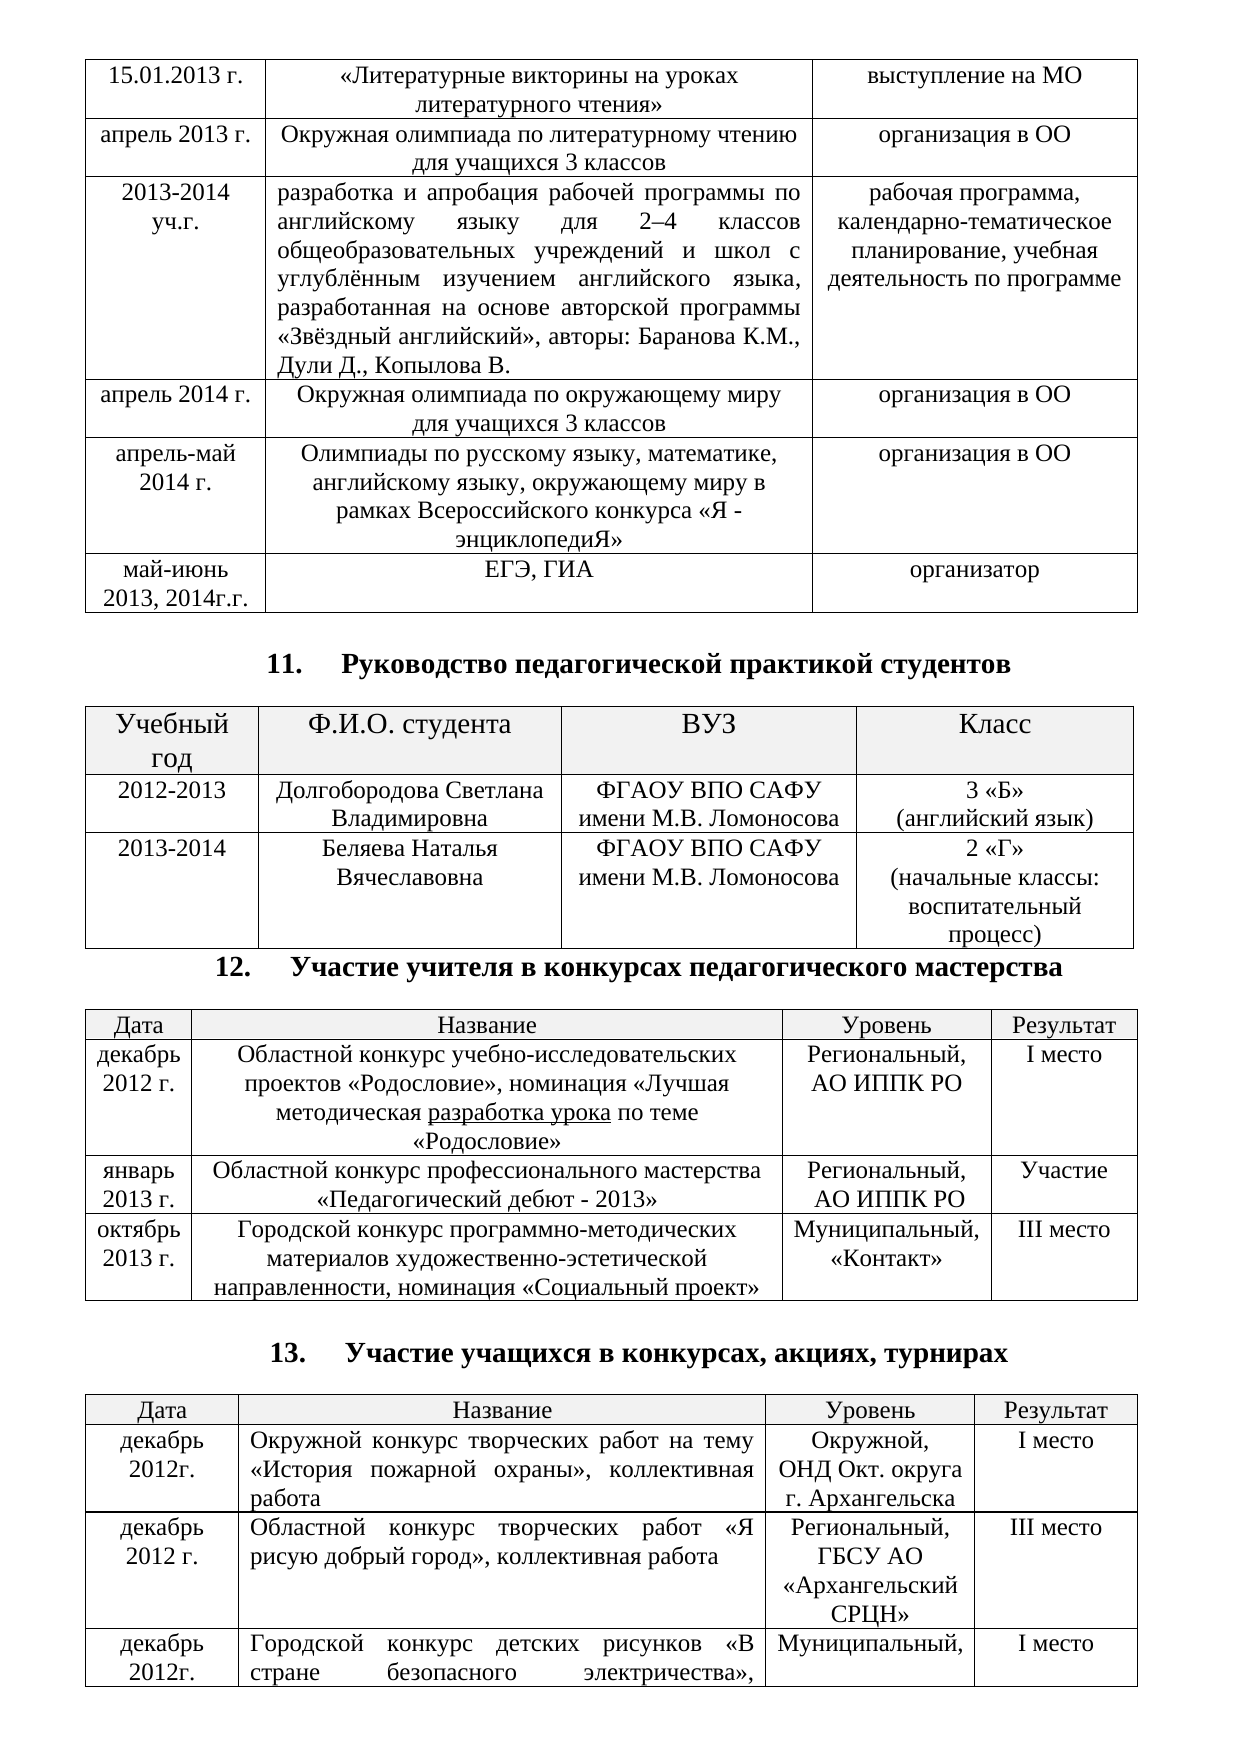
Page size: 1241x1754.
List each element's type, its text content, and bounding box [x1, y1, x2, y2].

table_cell 2013-2014 уч.г. [86, 177, 265, 378]
table_header Уровень [783, 1010, 991, 1038]
table_cell организатор [813, 554, 1137, 612]
table_cell 2013-2014 [86, 833, 258, 948]
table_cell Окружная олимпиада по литературному чтению для учащихся 3 классов [266, 119, 812, 176]
table_cell Беляева Наталья Вячеславовна [259, 833, 561, 948]
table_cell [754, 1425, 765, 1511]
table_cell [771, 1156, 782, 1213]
table_cell апрель-май 2014 г. [86, 438, 265, 553]
table_cell I место [992, 1040, 1137, 1154]
table_header Дата [86, 1395, 238, 1424]
table_header Дата [86, 1010, 191, 1038]
table_header Результат [992, 1010, 1137, 1038]
table_header Результат [975, 1395, 1137, 1424]
table_cell Областной конкурс учебно-исследовательских проектов «Родословие», номинация «Лучшая методическая разработка урока по теме «Родословие» [192, 1040, 782, 1154]
table_cell организация в ОО [813, 380, 1137, 437]
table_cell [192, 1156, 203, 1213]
table_cell январь 2013 г. [86, 1156, 191, 1213]
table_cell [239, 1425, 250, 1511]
table_cell Олимпиады по русскому языку, математике, английскому языку, окружающему миру в рамках Всероссийского конкурса «Я - энциклопедиЯ» [266, 438, 812, 553]
table_cell I место [975, 1425, 1137, 1511]
table_header Название [192, 1010, 782, 1038]
table_cell май-июнь 2013, 2014г.г. [86, 554, 265, 612]
table_cell организация в ОО [813, 438, 1137, 553]
table_header Название [239, 1395, 765, 1424]
table_cell «Литературные викторины на уроках литературного чтения» [266, 60, 812, 118]
table_cell 15.01.2013 г. [86, 60, 265, 118]
list Руководство педагогической практикой студентов [97, 646, 1181, 680]
table_cell Региональный, АО ИППК РО [783, 1040, 991, 1154]
table_cell рабочая программа, календарно-тематическое планирование, учебная деятельность по программе [813, 177, 1137, 378]
list Участие учащихся в конкурсах, акциях, турнирах [97, 1335, 1181, 1368]
table_cell разработка и апробация рабочей программы по английскому языку для 2–4 классов общеобразовательных учреждений и школ с углублённым изучением английского языка, разработанная на основе авторской программы «Звёздный английский», авторы: Баранова К.М., Дули Д., Копылова В. [266, 177, 812, 378]
table_cell I место [975, 1629, 1137, 1686]
table_header Ф.И.О. студента [259, 707, 561, 774]
table_cell Муниципальный, «Контакт» [783, 1214, 991, 1300]
table_cell Региональный, ГБСУ АО «Архангельский СРЦН» [766, 1513, 974, 1627]
table_cell Областной конкурс творческих работ «Я рисую добрый город», коллективная работа [239, 1513, 765, 1627]
table_cell 2012-2013 [86, 775, 258, 832]
table_cell ЕГЭ, ГИА [266, 554, 812, 612]
table_cell организация в ОО [813, 119, 1137, 176]
table_cell Окружной, ОНД Окт. округа г. Архангельска [766, 1425, 974, 1511]
table_cell октябрь 2013 г. [86, 1214, 191, 1300]
table_header Класс [857, 707, 1133, 774]
table_cell декабрь 2012г. [86, 1425, 238, 1511]
table_cell Долгобородова Светлана Владимировна [259, 775, 561, 832]
table_cell III место [992, 1214, 1137, 1300]
table_cell Городской конкурс программно-методических материалов художественно-эстетической направленности, номинация «Социальный проект» [192, 1214, 782, 1300]
table_cell Региональный, АО ИППК РО [783, 1156, 991, 1213]
table_cell 3 «Б» (английский язык) [857, 775, 1133, 832]
table_cell декабрь 2012г. [86, 1629, 238, 1686]
table_header ВУЗ [562, 707, 856, 774]
table_cell ФГАОУ ВПО САФУ имени М.В. Ломоносова [562, 775, 856, 832]
table_cell Участие [992, 1156, 1137, 1213]
table_cell апрель 2013 г. [86, 119, 265, 176]
list Участие учителя в конкурсах педагогического мастерства [97, 949, 1181, 983]
table_cell 2 «Г» (начальные классы: воспитательный процесс) [857, 833, 1133, 948]
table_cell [239, 1629, 765, 1686]
table_cell апрель 2014 г. [86, 380, 265, 437]
table_header Учебный год [86, 707, 258, 774]
table_header Уровень [766, 1395, 974, 1424]
table_cell Муниципальный, [766, 1629, 974, 1686]
table_cell ФГАОУ ВПО САФУ имени М.В. Ломоносова [562, 833, 856, 948]
table_cell Окружная олимпиада по окружающему миру для учащихся 3 классов [266, 380, 812, 437]
table_cell декабрь 2012 г. [86, 1040, 191, 1154]
table_cell III место [975, 1513, 1137, 1627]
table_cell декабрь 2012 г. [86, 1513, 238, 1627]
table_cell выступление на МО [813, 60, 1137, 118]
